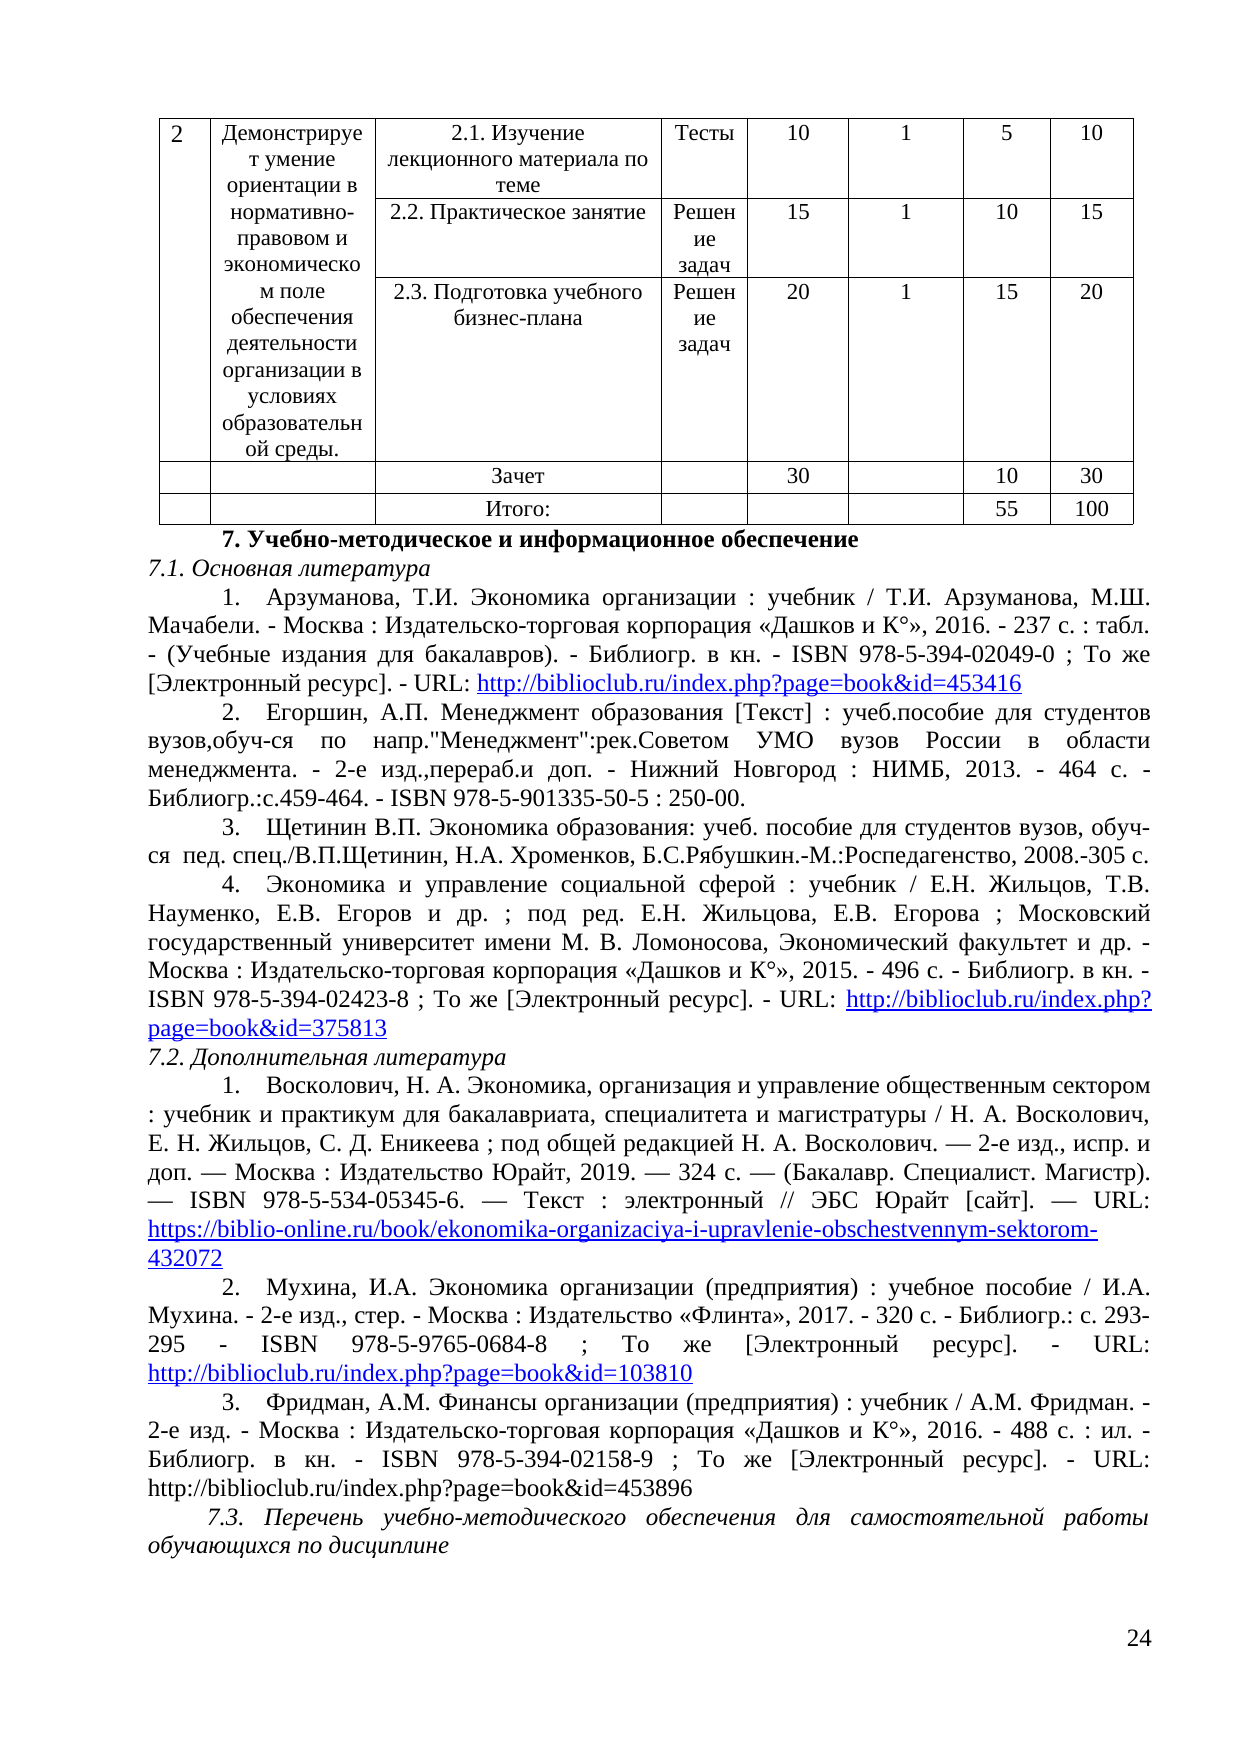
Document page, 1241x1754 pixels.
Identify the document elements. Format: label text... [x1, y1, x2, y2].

list Егоршин, А.П. Менеджмент образования [Текст] : учеб.пособие для студентов вузов,обуч-ся по напр."Менеджмент":рек.Советом УМО вузов России в области менеджмента. - 2-е изд.,перераб.и доп. - Нижний Новгород : НИМБ, 2013. - 464 с. - Библиогр.:с.459-464. - ISBN 978-5-901335-50-5 : 250-00. [148, 697, 1152, 812]
list Экономика и управление социальной сферой : учебник / Е.Н. Жильцов, Т.В. Науменко, Е.В. Егоров и др. ; под ред. Е.Н. Жильцова, Е.В. Егорова ; Московский государственный университет имени М. В. Ломоносова, Экономический факультет и др. - Москва : Издательско-торговая корпорация «Дашков и К°», 2015. - 496 с. - Библиогр. в кн. - ISBN 978-5-394-02423-8 ; То же [Электронный ресурс]. - URL: http://biblioclub.ru/index.php?page=book&id=375813 [148, 869, 1152, 1042]
table_cell Итого: [376, 494, 661, 524]
table_cell 10 [964, 462, 1050, 492]
list Фридман, А.М. Финансы организации (предприятия) : учебник / А.М. Фридман. - 2-е изд. - Москва : Издательско-торговая корпорация «Дашков и К°», 2016. - 488 с. : ил. - Библиогр. в кн. - ISBN 978-5-394-02158-9 ; То же [Электронный ресурс]. - URL: http://biblioclub.ru/index.php?page=book&id=453896 [148, 1387, 1152, 1502]
table_cell 2.3. Подготовка учебного бизнес-плана [376, 278, 661, 461]
table_cell 1 [849, 119, 963, 198]
list Щетинин В.П. Экономика образования: учеб. пособие для студентов вузов, обуч-ся пед. спец./В.П.Щетинин, Н.А. Хроменков, Б.С.Рябушкин.-М.:Роспедагенство, 2008.-305 с. [148, 812, 1152, 869]
table_cell [849, 462, 963, 492]
table_cell 55 [964, 494, 1050, 524]
table_cell [662, 462, 747, 492]
table_cell Зачет [376, 462, 661, 492]
text 7.3. Перечень учебно-методического обеспечения для самостоятельной работы обучающихся по дисциплине [148, 1502, 1152, 1559]
table_cell 15 [1051, 199, 1133, 277]
table_cell 1 [849, 199, 963, 277]
text 7.1. Основная литература [148, 553, 1152, 582]
table_cell 1 [849, 278, 963, 461]
table_cell [211, 494, 375, 524]
table_cell 10 [964, 199, 1050, 277]
table_cell [160, 494, 210, 524]
table_cell 5 [964, 119, 1050, 198]
table_cell 10 [1051, 119, 1133, 198]
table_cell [211, 119, 375, 461]
table_cell 100 [1051, 494, 1133, 524]
list Мухина, И.А. Экономика организации (предприятия) : учебное пособие / И.А. Мухина. - 2-е изд., стер. - Москва : Издательство «Флинта», 2017. - 320 с. - Библиогр.: с. 293-295 - ISBN 978-5-9765-0684-8 ; То же [Электронный ресурс]. - URL: http://biblioclub.ru/index.php?page=book&id=103810 [148, 1272, 1152, 1387]
table_cell 2 [160, 119, 210, 461]
table_cell 15 [964, 278, 1050, 461]
table_cell [748, 494, 848, 524]
table_cell 2.2. Практическое занятие [376, 199, 661, 277]
table_cell 15 [748, 199, 848, 277]
table_cell 30 [1051, 462, 1133, 492]
table_cell [211, 462, 375, 492]
table_cell Решение задач [662, 278, 747, 461]
table_cell Тесты [662, 119, 747, 198]
table_cell 2.1. Изучение лекционного материала по теме [376, 119, 661, 198]
table_cell 30 [748, 462, 848, 492]
table_cell 10 [748, 119, 848, 198]
table_cell [849, 494, 963, 524]
table_cell 20 [748, 278, 848, 461]
list Восколович, Н. А. Экономика, организация и управление общественным сектором : учебник и практикум для бакалавриата, специалитета и магистратуры / Н. А. Восколович, Е. Н. Жильцов, С. Д. Еникеева ; под общей редакцией Н. А. Восколович. — 2-е изд., испр. и доп. — Москва : Издательство Юрайт, 2019. — 324 с. — (Бакалавр. Специалист. Магистр). — ISBN 978-5-534-05345-6. — Текст : электронный // ЭБС Юрайт [сайт]. — URL: https://biblio-online.ru/book/ekonomika-organizaciya-i-upravlenie-obschestvennym-sektorom-432072 [148, 1071, 1152, 1272]
table_cell Решение задач [662, 199, 747, 277]
text 7.2. Дополнительная литература [148, 1042, 1152, 1071]
table_cell [160, 462, 210, 492]
list Арзуманова, Т.И. Экономика организации : учебник / Т.И. Арзуманова, М.Ш. Мачабели. - Москва : Издательско-торговая корпорация «Дашков и К°», 2016. - 237 с. : табл. - (Учебные издания для бакалавров). - Библиогр. в кн. - ISBN 978-5-394-02049-0 ; То же [Электронный ресурс]. - URL: http://biblioclub.ru/index.php?page=book&id=453416 [148, 582, 1152, 697]
table_cell [662, 494, 747, 524]
table_cell 20 [1051, 278, 1133, 461]
text 7. Учебно-методическое и информационное обеспечение [148, 524, 1152, 553]
